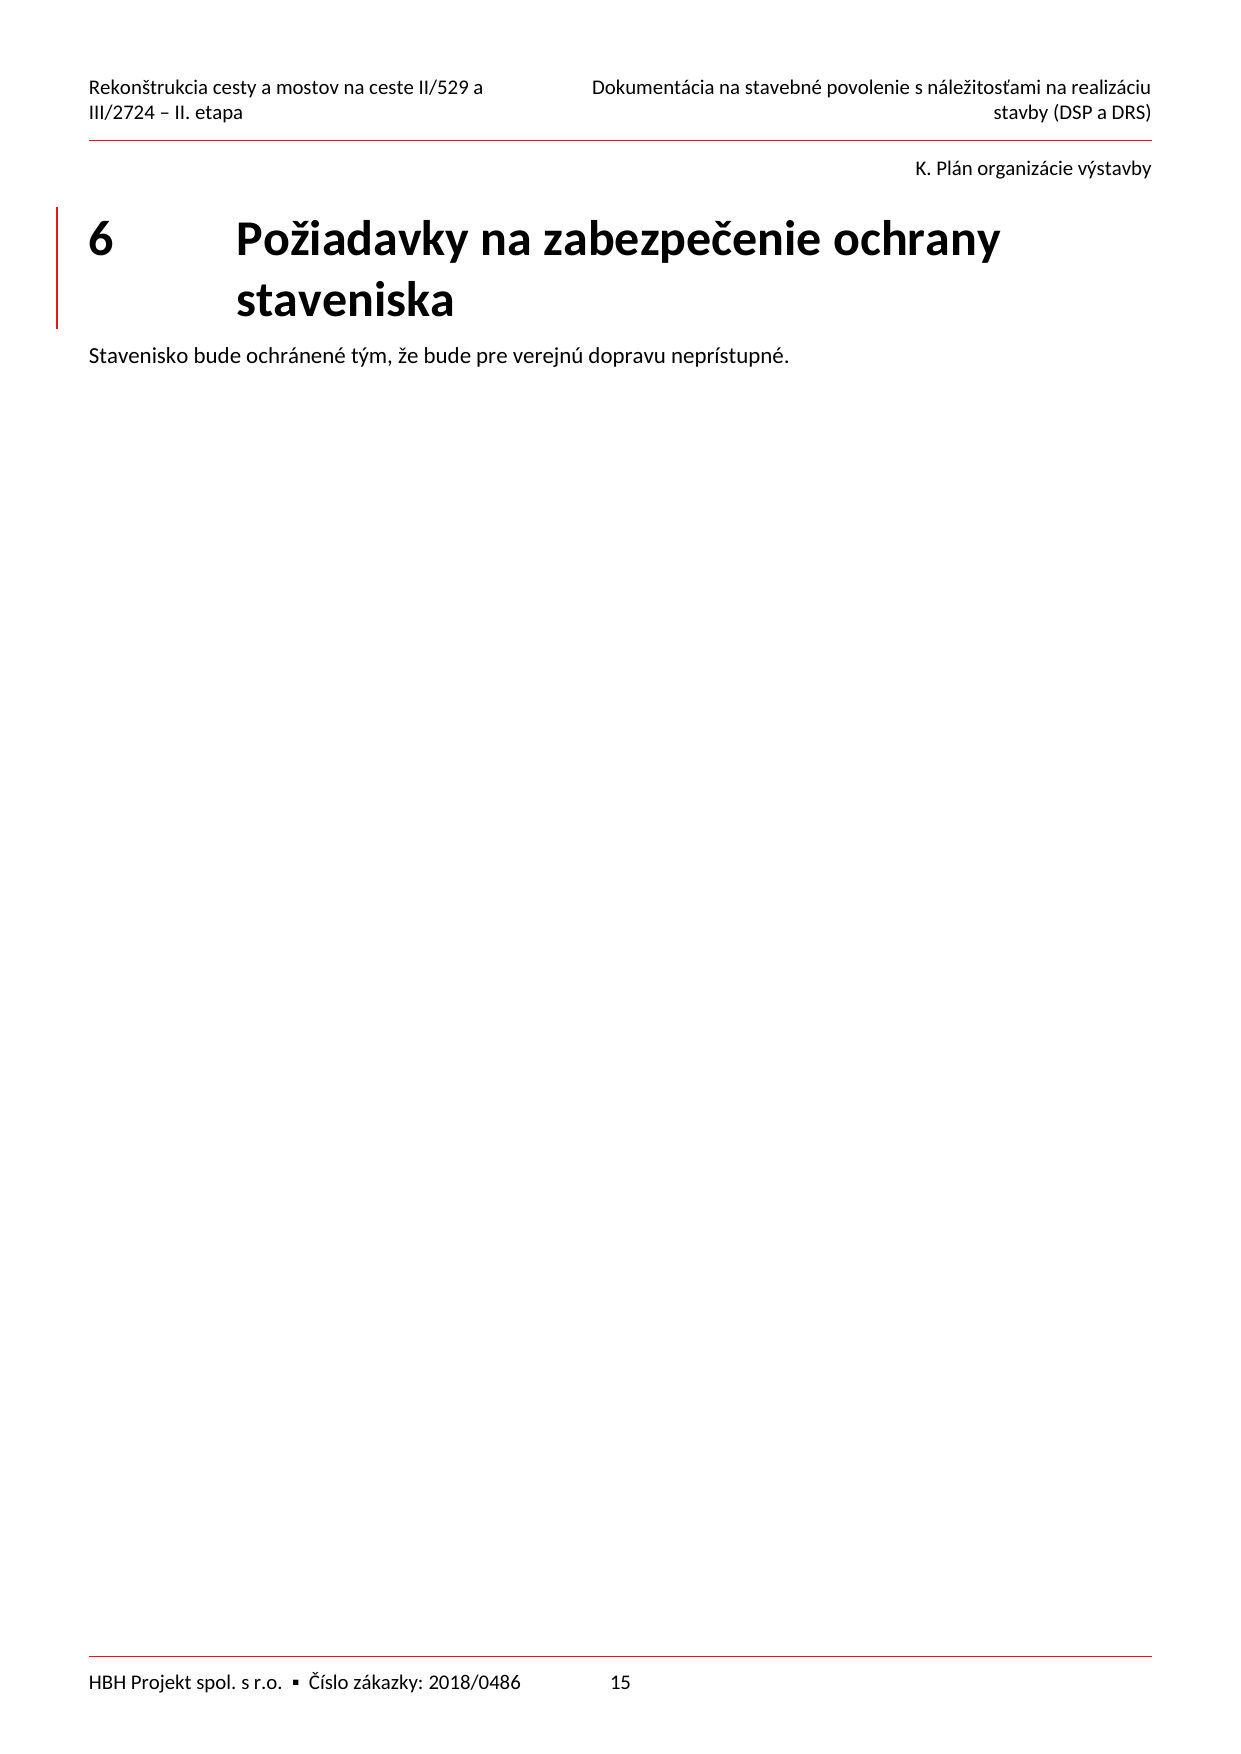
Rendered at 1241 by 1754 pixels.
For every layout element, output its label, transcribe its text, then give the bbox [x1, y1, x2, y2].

text Stavenisko bude ochránené tým, že bude pre verejnú dopravu neprístupné. [89, 341, 1152, 369]
subtitle Požiadavky na zabezpečenie ochrany staveniska [89, 207, 1152, 329]
